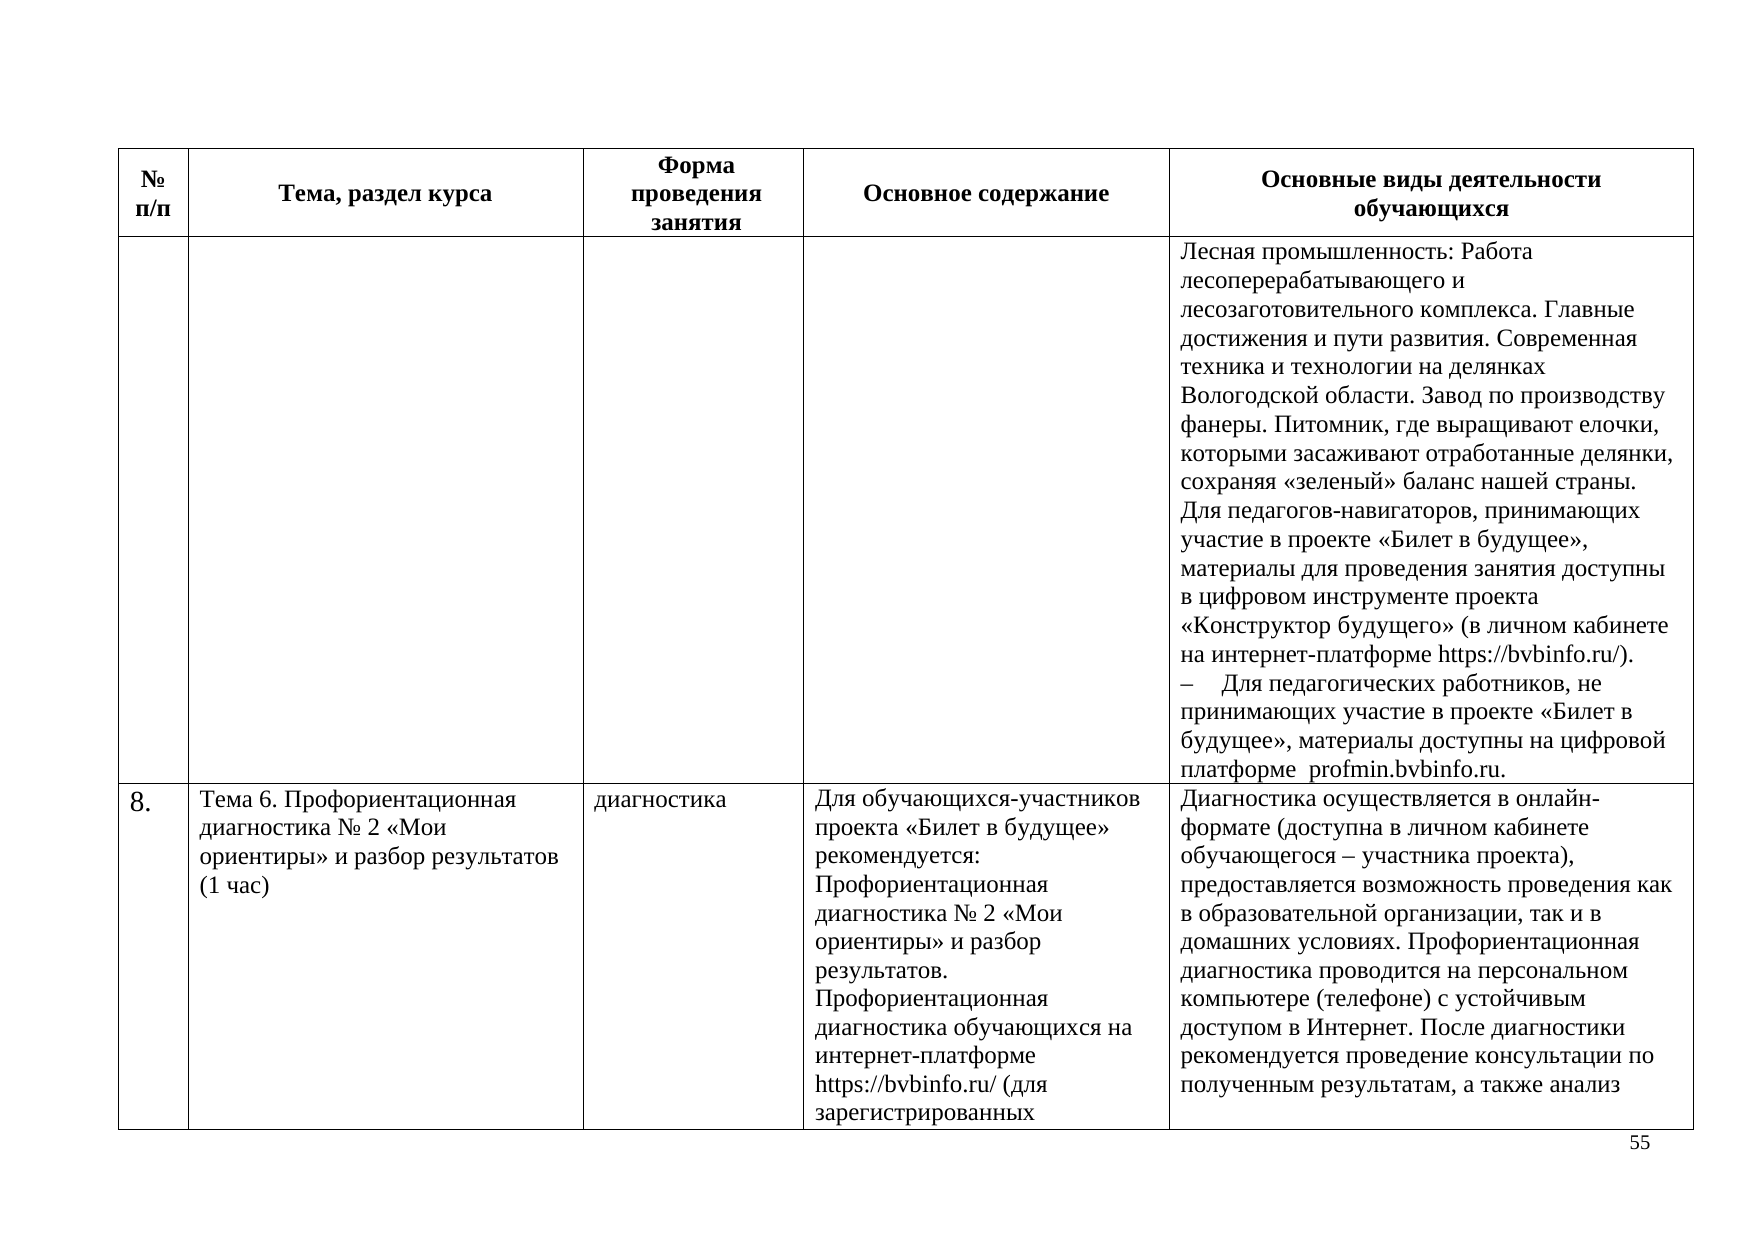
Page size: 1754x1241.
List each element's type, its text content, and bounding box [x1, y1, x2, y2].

table_cell [119, 237, 188, 783]
table_cell [584, 237, 803, 783]
text 55 [118, 1130, 1697, 1154]
table_cell Лесная промышленность: Работа лесоперерабатывающего и лесозаготовительного комплекса. Главные достижения и пути развития. Современная техника и технологии на делянках Вологодской области. Завод по производству фанеры. Питомник, где выращивают елочки, которыми засаживают отработанные делянки, сохраняя «зеленый» баланс нашей страны. Для педагогов-навигаторов, принимающих участие в проекте «Билет в будущее», материалы для проведения занятия доступны в цифровом инструменте проекта «Конструктор будущего» (в личном кабинете на интернет-платформе https://bvbinfo.ru/). ‒ Для педагогических работников, не принимающих участие в проекте «Билет в будущее», материалы доступны на цифровой платформе profmin.bvbinfo.ru. [1170, 237, 1693, 783]
table_header Основные виды деятельности обучающихся [1170, 149, 1693, 236]
table_cell Диагностика осуществляется в онлайн-формате (доступна в личном кабинете обучающегося – участника проекта), предоставляется возможность проведения как в образовательной организации, так и в домашних условиях. Профориентационная диагностика проводится на персональном компьютере (телефоне) с устойчивым доступом в Интернет. После диагностики рекомендуется проведение консультации по полученным результатам, а также анализ [1170, 784, 1693, 1129]
table_header Тема, раздел курса [189, 149, 583, 236]
table_header № п/п [119, 149, 188, 236]
table_header Форма проведения занятия [584, 149, 803, 236]
table_header Основное содержание [804, 149, 1169, 236]
table_cell Тема 6. Профориентационная диагностика № 2 «Мои ориентиры» и разбор результатов (1 час) [189, 784, 583, 1129]
table_cell 8. [119, 784, 188, 1129]
table_cell Для обучающихся-участников проекта «Билет в будущее» рекомендуется: Профориентационная диагностика № 2 «Мои ориентиры» и разбор результатов. Профориентационная диагностика обучающихся на интернет-платформе https://bvbinfo.ru/ (для зарегистрированных [804, 784, 1169, 1129]
table_cell [189, 237, 583, 783]
table_cell [804, 237, 1169, 783]
table_cell диагностика [584, 784, 803, 1129]
